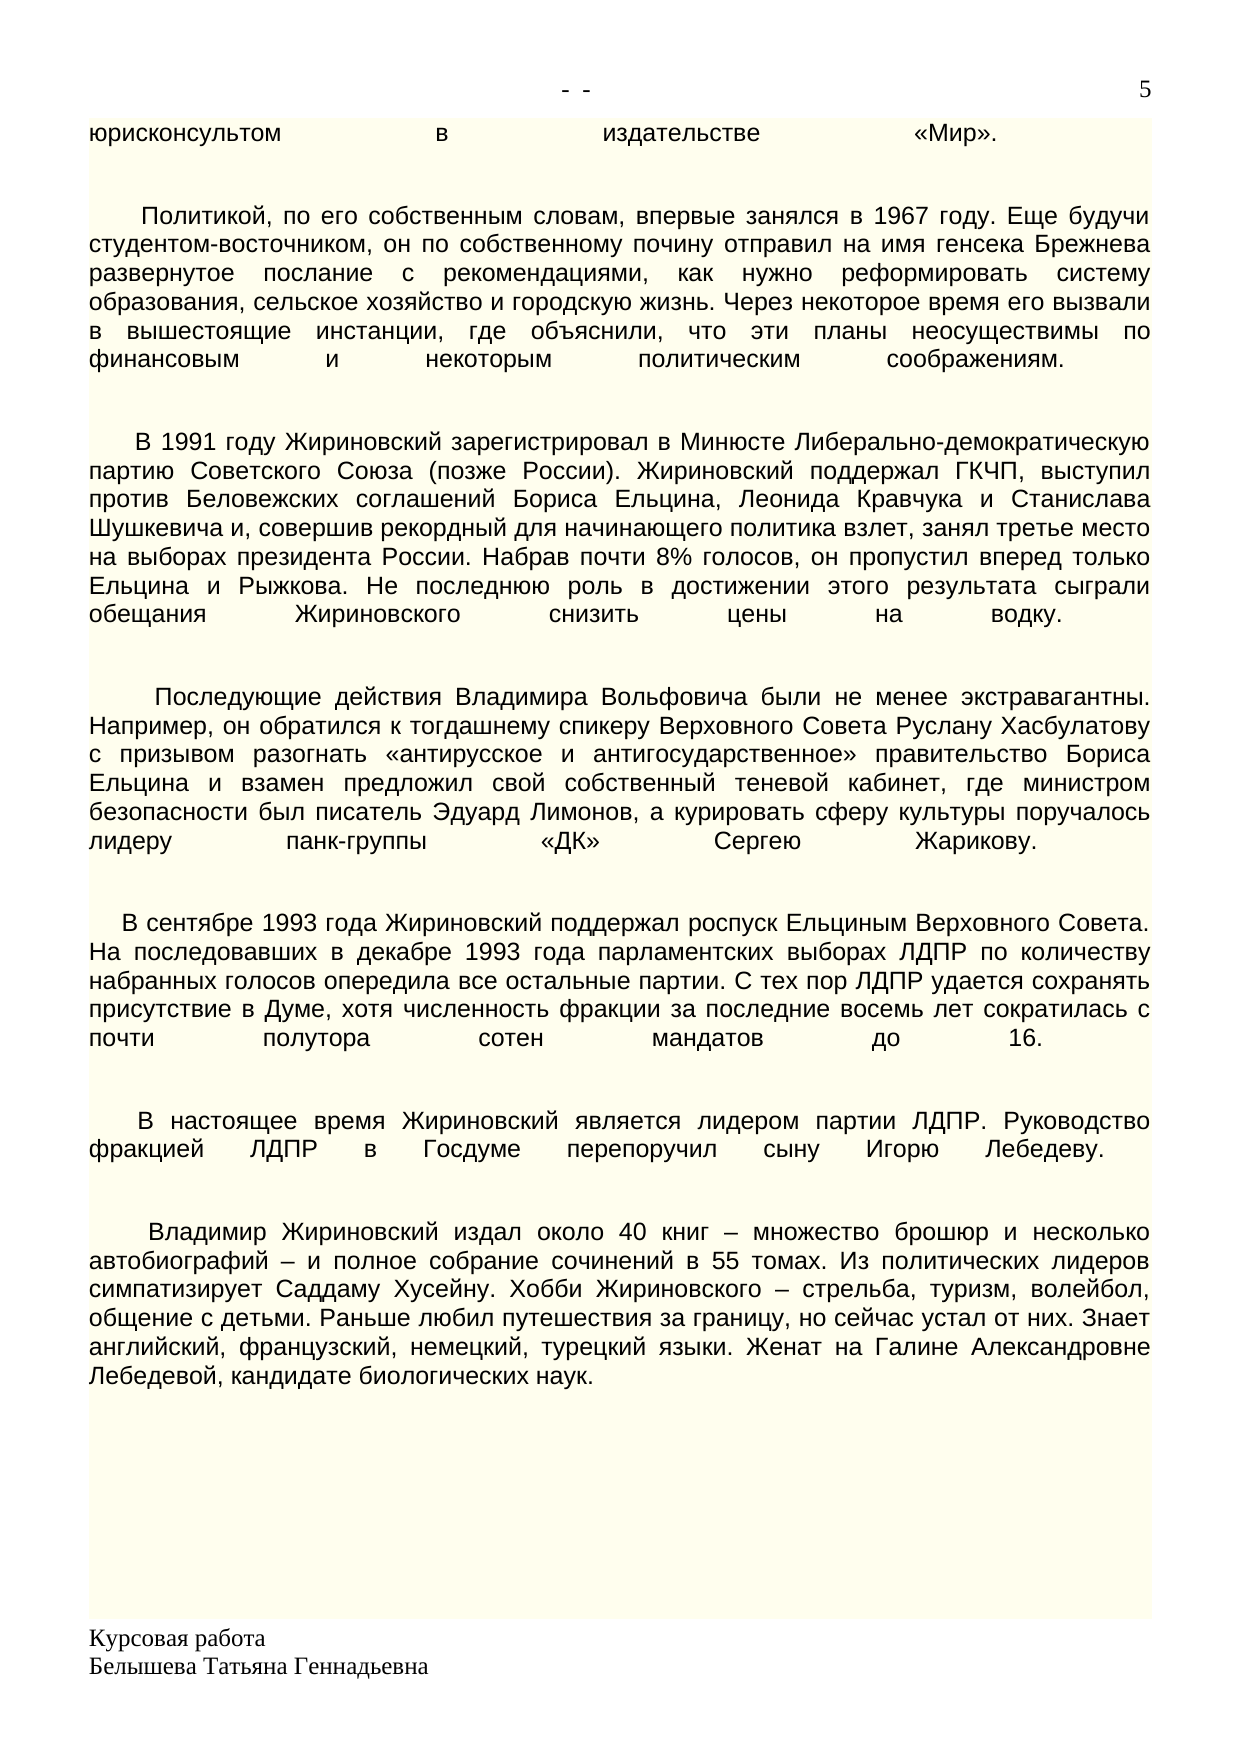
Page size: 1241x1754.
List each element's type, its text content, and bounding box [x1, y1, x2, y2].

text Политикой, по его собственным словам, впервые занялся в 1967 году. Еще будучи студентом-восточником, он по собственному почину отправил на имя генсека Брежнева развернутое послание с рекомендациями, как нужно реформировать систему образования, сельское хозяйство и городскую жизнь. Через некоторое время его вызвали в вышестоящие инстанции, где объяснили, что эти планы неосуществимы по финансовым и некоторым политическим соображениям. [89, 201, 1152, 402]
text В настоящее время Жириновский является лидером партии ЛДПР. Руководство фракцией ЛДПР в Госдуме перепоручил сыну Игорю Лебедеву. [89, 1106, 1152, 1192]
text Последующие действия Владимира Вольфовича были не менее экстравагантны. Например, он обратился к тогдашнему спикеру Верховного Совета Руслану Хасбулатову с призывом разогнать «антирусское и антигосударственное» правительство Бориса Ельцина и взамен предложил свой собственный теневой кабинет, где министром безопасности был писатель Эдуард Лимонов, а курировать сферу культуры поручалось лидеру панк-группы «ДК» Сергею Жарикову. [89, 682, 1152, 883]
text В сентябре 1993 года Жириновский поддержал роспуск Ельциным Верховного Совета. На последовавших в декабре 1993 года парламентских выборах ЛДПР по количеству набранных голосов опередила все остальные партии. С тех пор ЛДПР удается сохранять присутствие в Думе, хотя численность фракции за последние восемь лет сократилась с почти полутора сотен мандатов до 16. [89, 908, 1152, 1081]
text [89, 118, 1152, 176]
text Владимир Жириновский издал около 40 книг – множество брошюр и несколько автобиографий – и полное собрание сочинений в 55 томах. Из политических лидеров симпатизирует Саддаму Хусейну. Хобби Жириновского – стрельба, туризм, волейбол, общение с детьми. Раньше любил путешествия за границу, но сейчас устал от них. Знает английский, французский, немецкий, турецкий языки. Женат на Галине Александровне Лебедевой, кандидате биологических наук. [89, 1217, 1152, 1389]
text В 1991 году Жириновский зарегистрировал в Минюсте Либерально-демократическую партию Советского Союза (позже России). Жириновский поддержал ГКЧП, выступил против Беловежских соглашений Бориса Ельцина, Леонида Кравчука и Станислава Шушкевича и, совершив рекордный для начинающего политика взлет, занял третье место на выборах президента России. Набрав почти 8% голосов, он пропустил вперед только Ельцина и Рыжкова. Не последнюю роль в достижении этого результата сыграли обещания Жириновского снизить цены на водку. [89, 427, 1152, 657]
